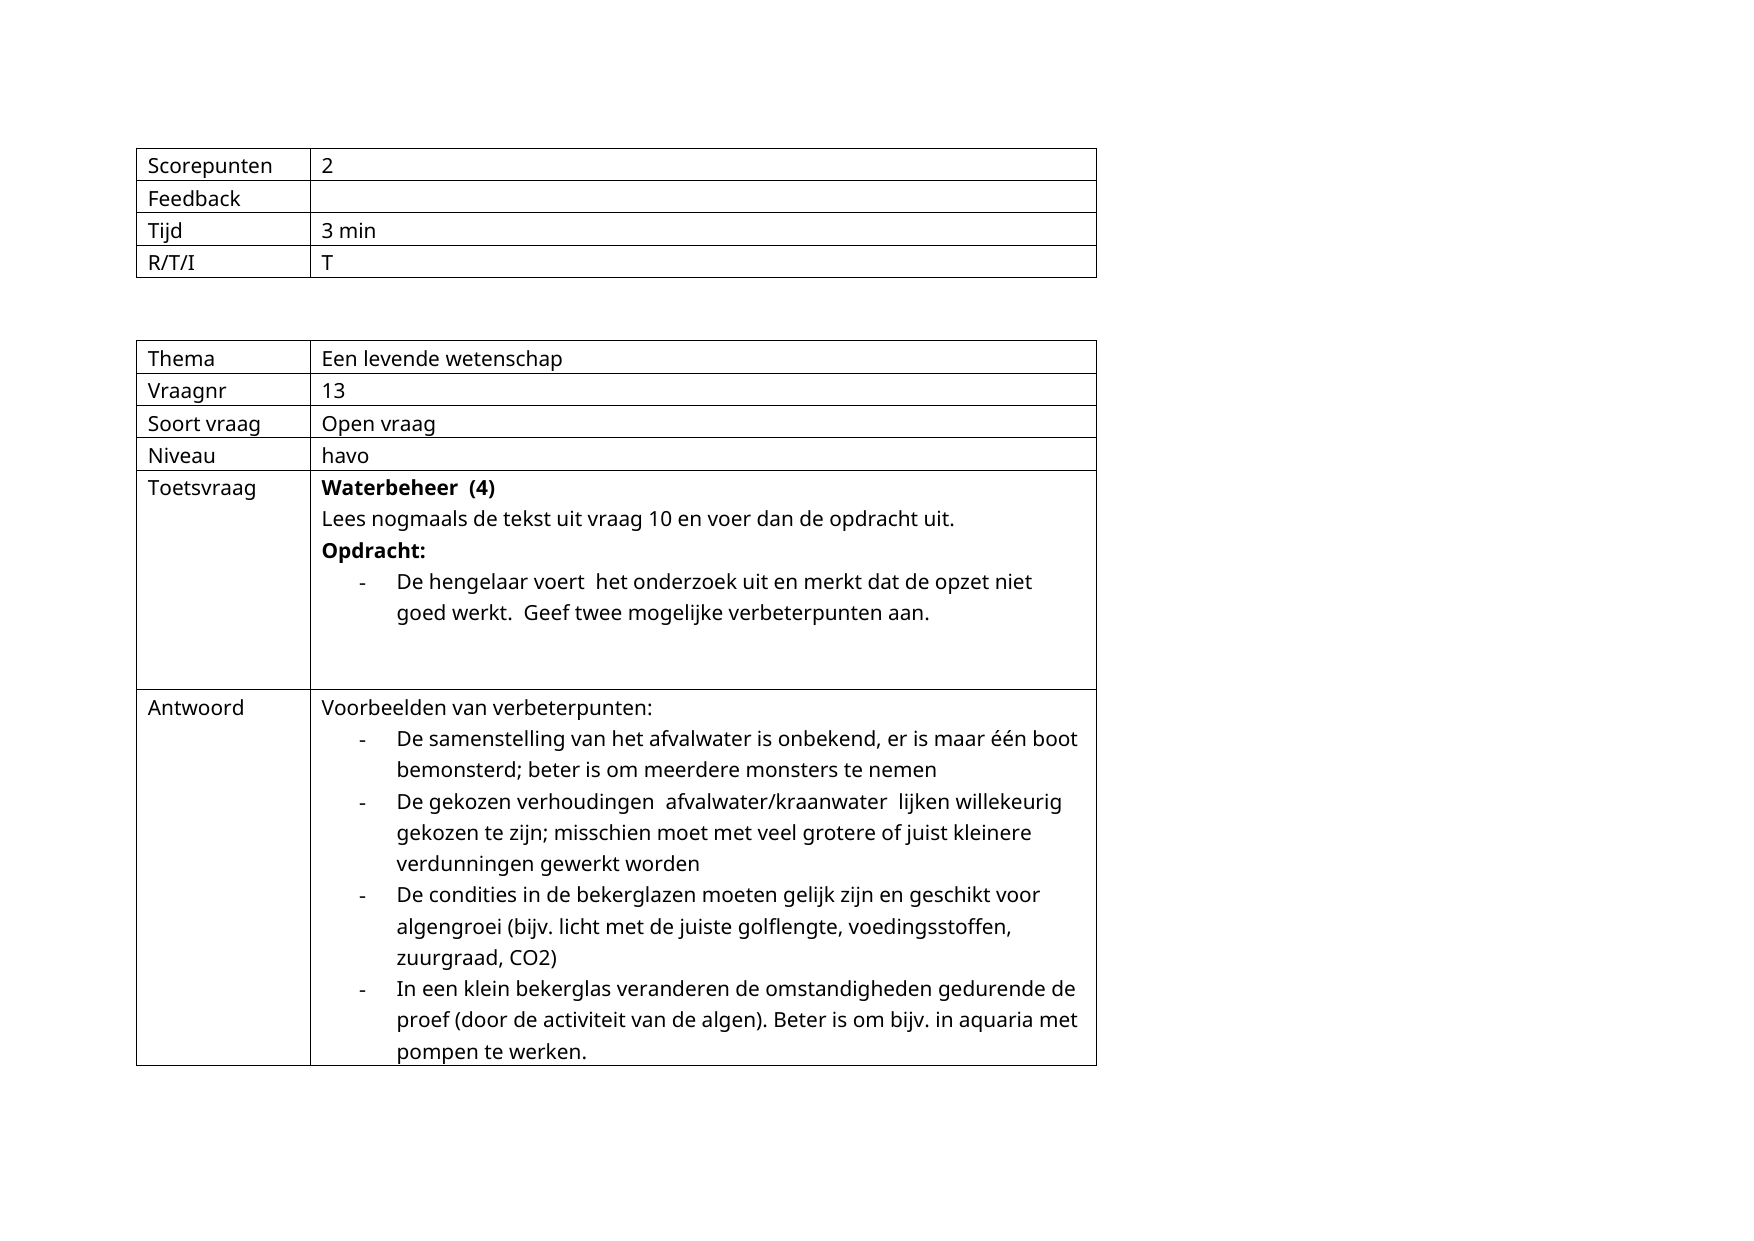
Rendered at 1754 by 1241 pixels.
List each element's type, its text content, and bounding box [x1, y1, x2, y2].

table_cell Vraagnr [137, 374, 310, 405]
table_cell Antwoord [137, 690, 310, 1065]
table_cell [311, 690, 1096, 1065]
table_cell Niveau [137, 438, 310, 469]
table_cell Waterbeheer (4) Lees nogmaals de tekst uit vraag 10 en voer dan de opdracht uit. Opdracht: De hengelaar voert het onderzoek uit en merkt dat de opzet niet goed werkt. Geef twee mogelijke verbeterpunten aan. [311, 471, 1096, 689]
table_header Een levende wetenschap [311, 341, 1096, 373]
table_cell Tijd [137, 213, 310, 244]
table_cell havo [311, 438, 1096, 469]
table_cell Soort vraag [137, 406, 310, 437]
table_header Thema [137, 341, 310, 373]
table_cell Open vraag [311, 406, 1096, 437]
table_cell Toetsvraag [137, 471, 310, 689]
table_cell [311, 181, 1096, 212]
table_cell 2 [311, 149, 1096, 180]
table_cell R/T/I [137, 246, 310, 277]
table_cell T [311, 246, 1096, 277]
table_cell 3 min [311, 213, 1096, 244]
table_cell Scorepunten [137, 149, 310, 180]
table_cell Feedback [137, 181, 310, 212]
table_cell 13 [311, 374, 1096, 405]
